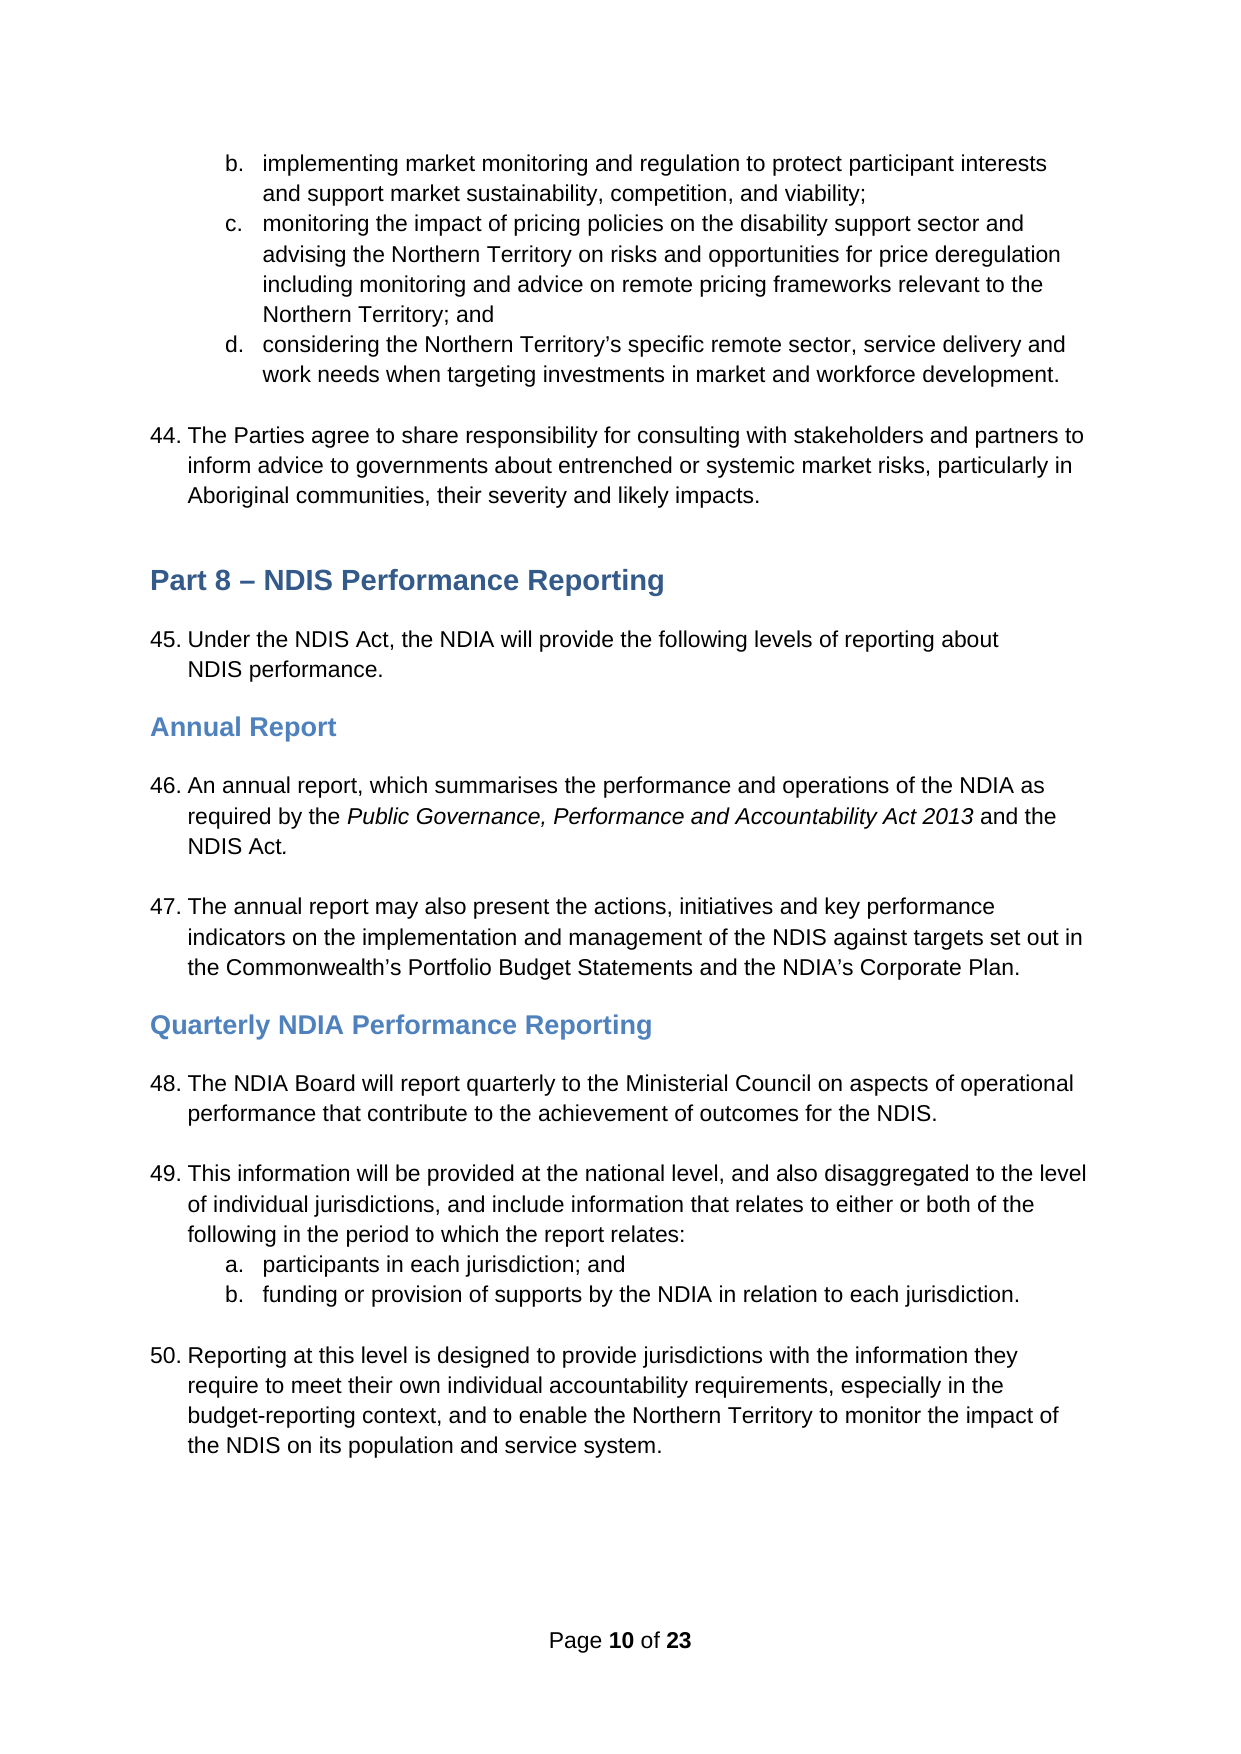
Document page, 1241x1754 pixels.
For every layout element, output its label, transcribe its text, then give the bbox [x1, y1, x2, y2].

list An annual report, which summarises the performance and operations of the NDIA as required by the Public Governance, Performance and Accountability Act 2013 and the NDIS Act. [150, 772, 1090, 859]
list monitoring the impact of pricing policies on the disability support sector and advising the Northern Territory on risks and opportunities for price deregulation including monitoring and advice on remote pricing frameworks relevant to the Northern Territory; and [225, 210, 1090, 327]
list considering the Northern Territory’s specific remote sector, service delivery and work needs when targeting investments in market and workforce development. [225, 331, 1090, 388]
list The annual report may also present the actions, initiatives and key performance indicators on the implementation and management of the NDIS against targets set out in the Commonwealth’s Portfolio Budget Statements and the NDIA’s Corporate Plan. [150, 893, 1090, 980]
list This information will be provided at the national level, and also disaggregated to the level of individual jurisdictions, and include information that relates to either or both of the following in the period to which the report relates: [150, 1160, 1090, 1247]
list The NDIA Board will report quarterly to the Ministerial Council on aspects of operational performance that contribute to the achievement of outcomes for the NDIS. [150, 1070, 1090, 1126]
list Under the NDIS Act, the NDIA will provide the following levels of reporting about NDIS performance. [150, 626, 1090, 683]
list participants in each jurisdiction; and [225, 1251, 1090, 1277]
list Reporting at this level is designed to provide jurisdictions with the information they require to meet their own individual accountability requirements, especially in the budget-reporting context, and to enable the Northern Territory to monitor the impact of the NDIS on its population and service system. [150, 1342, 1090, 1459]
subtitle Annual Report [150, 711, 1090, 743]
list The Parties agree to share responsibility for consulting with stakeholders and partners to inform advice to governments about entrenched or systemic market risks, particularly in Aboriginal communities, their severity and likely impacts. [150, 422, 1090, 509]
subtitle Part 8 – NDIS Performance Reporting [150, 562, 1090, 596]
list funding or provision of supports by the NDIA in relation to each jurisdiction. [225, 1281, 1090, 1308]
list implementing market monitoring and regulation to protect participant interests and support market sustainability, competition, and viability; [225, 150, 1090, 207]
subtitle Quarterly NDIA Performance Reporting [150, 1009, 1090, 1040]
